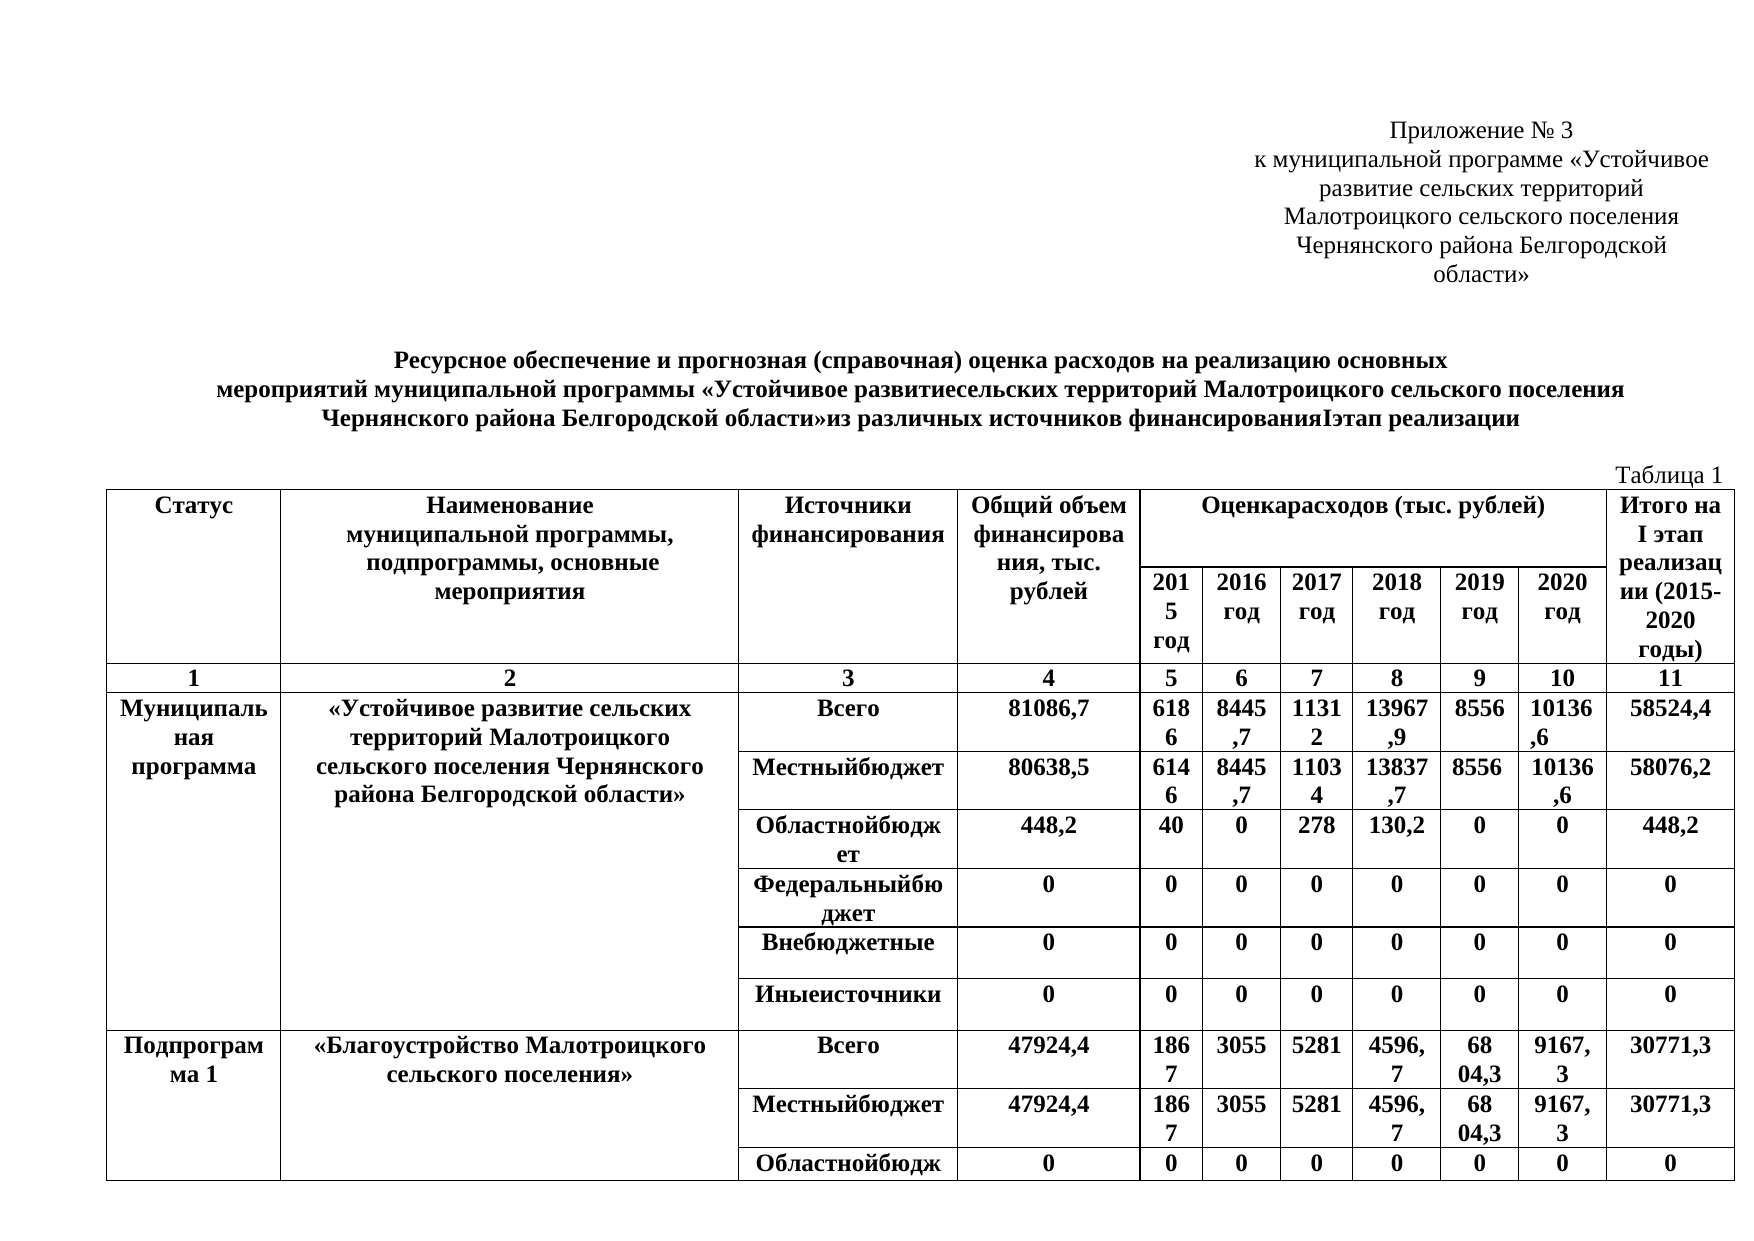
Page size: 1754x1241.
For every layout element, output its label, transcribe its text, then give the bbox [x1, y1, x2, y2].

table_cell 0 [1281, 1148, 1352, 1180]
table_cell 2020 год [1519, 568, 1606, 662]
table_cell 1867 [1141, 1089, 1202, 1147]
table_cell 0 [1441, 979, 1518, 1029]
table_cell 5 [1141, 664, 1202, 692]
table_cell 0 [1203, 1148, 1280, 1180]
table_cell 9167,3 [1519, 1031, 1606, 1088]
table_cell 2 [281, 664, 738, 692]
table_cell 11 [1607, 664, 1734, 692]
table_cell 5281 [1281, 1031, 1352, 1088]
table_cell 0 [1281, 979, 1352, 1029]
table_cell 0 [1441, 869, 1518, 926]
table_cell 6804,3 [1441, 1031, 1518, 1088]
table_cell 8 [1353, 664, 1440, 692]
table_cell 0 [1141, 979, 1202, 1029]
table_cell 10 [1519, 664, 1606, 692]
table_cell 8445,7 [1203, 752, 1280, 809]
table_header Оценкарасходов (тыс. рублей) [1141, 490, 1606, 566]
table_cell Всего [739, 1031, 957, 1088]
table_cell Областнойбюджет [739, 810, 957, 868]
table_cell Областнойбюджет [739, 1148, 957, 1180]
table_cell 3055 [1203, 1031, 1280, 1088]
text Таблица 1 [118, 460, 1723, 489]
table_cell Подпрограмма 1 [107, 1031, 280, 1180]
table_cell 81086,7 [958, 693, 1139, 751]
table_cell Внебюджетные [739, 928, 957, 978]
table_cell 0 [1141, 869, 1202, 926]
table_cell 7 [1281, 664, 1352, 692]
text Ресурсное обеспечение и прогнозная (справочная) оценка расходов на реализацию основных [118, 345, 1723, 374]
table_cell 2017 год [1281, 568, 1352, 662]
table_cell 4596,7 [1353, 1031, 1440, 1088]
table_cell 448,2 [1607, 810, 1734, 868]
table_cell Муниципальная программа [107, 693, 280, 1029]
table_cell 0 [1441, 928, 1518, 978]
table_cell 80638,5 [958, 752, 1139, 809]
table_cell 3055 [1203, 1089, 1280, 1147]
table_cell 0 [1141, 1148, 1202, 1180]
table_cell 0 [1353, 1148, 1440, 1180]
table_cell 0 [1353, 869, 1440, 926]
table_cell 0 [1353, 928, 1440, 978]
table_cell 448,2 [958, 810, 1139, 868]
table_cell 0 [1607, 979, 1734, 1029]
table_cell 58076,2 [1607, 752, 1734, 809]
table_cell 0 [1519, 928, 1606, 978]
table_cell 6186 [1141, 693, 1202, 751]
table_cell 0 [958, 928, 1139, 978]
table_cell 13837,7 [1353, 752, 1440, 809]
table_cell 10136,6 [1519, 693, 1606, 751]
table_cell 8556 [1441, 693, 1518, 751]
table_cell 6804,3 [1441, 1089, 1518, 1147]
table_cell 0 [1141, 928, 1202, 978]
table_cell 0 [1607, 869, 1734, 926]
table_cell «Устойчивое развитие сельских территорий Малотроицкого сельского поселения Чернянского района Белгородской области» [281, 693, 738, 1029]
table_cell 0 [1441, 1148, 1518, 1180]
table_cell 10136,6 [1519, 752, 1606, 809]
table_cell 47924,4 [958, 1089, 1139, 1147]
table_cell Федеральныйбюджет [739, 869, 957, 926]
table_cell Иныеисточники [739, 979, 957, 1029]
table_cell 40 [1141, 810, 1202, 868]
table_cell 0 [1607, 1148, 1734, 1180]
table_cell 47924,4 [958, 1031, 1139, 1088]
table_cell 0 [958, 1148, 1139, 1180]
table_cell 30771,3 [1607, 1089, 1734, 1147]
table_cell 6 [1203, 664, 1280, 692]
table_cell 0 [1441, 810, 1518, 868]
table_header Общий объем финансирования, тыс. рублей [958, 490, 1139, 662]
table_cell 0 [1281, 928, 1352, 978]
table_cell 30771,3 [1607, 1031, 1734, 1088]
table_header Статус [107, 490, 280, 662]
table_cell 0 [1203, 869, 1280, 926]
table_cell 5281 [1281, 1089, 1352, 1147]
table_cell 0 [1203, 979, 1280, 1029]
table_cell 278 [1281, 810, 1352, 868]
table_cell 1867 [1141, 1031, 1202, 1088]
table_cell 11312 [1281, 693, 1352, 751]
table_cell Всего [739, 693, 957, 751]
table_cell 2016 год [1203, 568, 1280, 662]
text Чернянского района Белгородской области»из различных источников финансированияIэтап реализации [118, 403, 1723, 431]
table_cell 0 [1203, 810, 1280, 868]
table_cell 4 [958, 664, 1139, 692]
table_cell 2019 год [1441, 568, 1518, 662]
table_cell 0 [1519, 979, 1606, 1029]
table_cell 9167,3 [1519, 1089, 1606, 1147]
table_cell 0 [1353, 979, 1440, 1029]
table_cell 1 [107, 664, 280, 692]
table_cell 9 [1441, 664, 1518, 692]
table_cell 0 [958, 869, 1139, 926]
table_cell 0 [958, 979, 1139, 1029]
table_cell 8556 [1441, 752, 1518, 809]
table_cell Местныйбюджет [739, 1089, 957, 1147]
table_cell 0 [1519, 869, 1606, 926]
table_cell 2015 год [1141, 568, 1202, 662]
table_cell 0 [1519, 1148, 1606, 1180]
table_cell 6146 [1141, 752, 1202, 809]
table_cell 58524,4 [1607, 693, 1734, 751]
table_cell 0 [1607, 928, 1734, 978]
table_cell 3 [739, 664, 957, 692]
table_cell 2018 год [1353, 568, 1440, 662]
table_cell 0 [1203, 928, 1280, 978]
table_cell Местныйбюджет [739, 752, 957, 809]
table_cell 0 [1519, 810, 1606, 868]
table_header Источники финансирования [739, 490, 957, 662]
table_cell 8445,7 [1203, 693, 1280, 751]
text мероприятий муниципальной программы «Устойчивое развитиесельских территорий Малотроицкого сельского поселения [118, 374, 1723, 403]
table_cell 4596,7 [1353, 1089, 1440, 1147]
table_cell «Благоустройство Малотроицкого сельского поселения» [281, 1031, 738, 1180]
table_cell 130,2 [1353, 810, 1440, 868]
table_cell 11034 [1281, 752, 1352, 809]
table_header Приложение № 3 к муниципальной программе «Устойчивое развитие сельских территорий Малотроицкого сельского поселения Чернянского района Белгородской области» [1240, 115, 1723, 288]
table_header Итого на I этап реализации (2015-2020 годы) [1607, 490, 1734, 662]
table_cell 0 [1281, 869, 1352, 926]
table_header Наименование муниципальной программы, подпрограммы, основные мероприятия [281, 490, 738, 662]
table_cell 13967,9 [1353, 693, 1440, 751]
